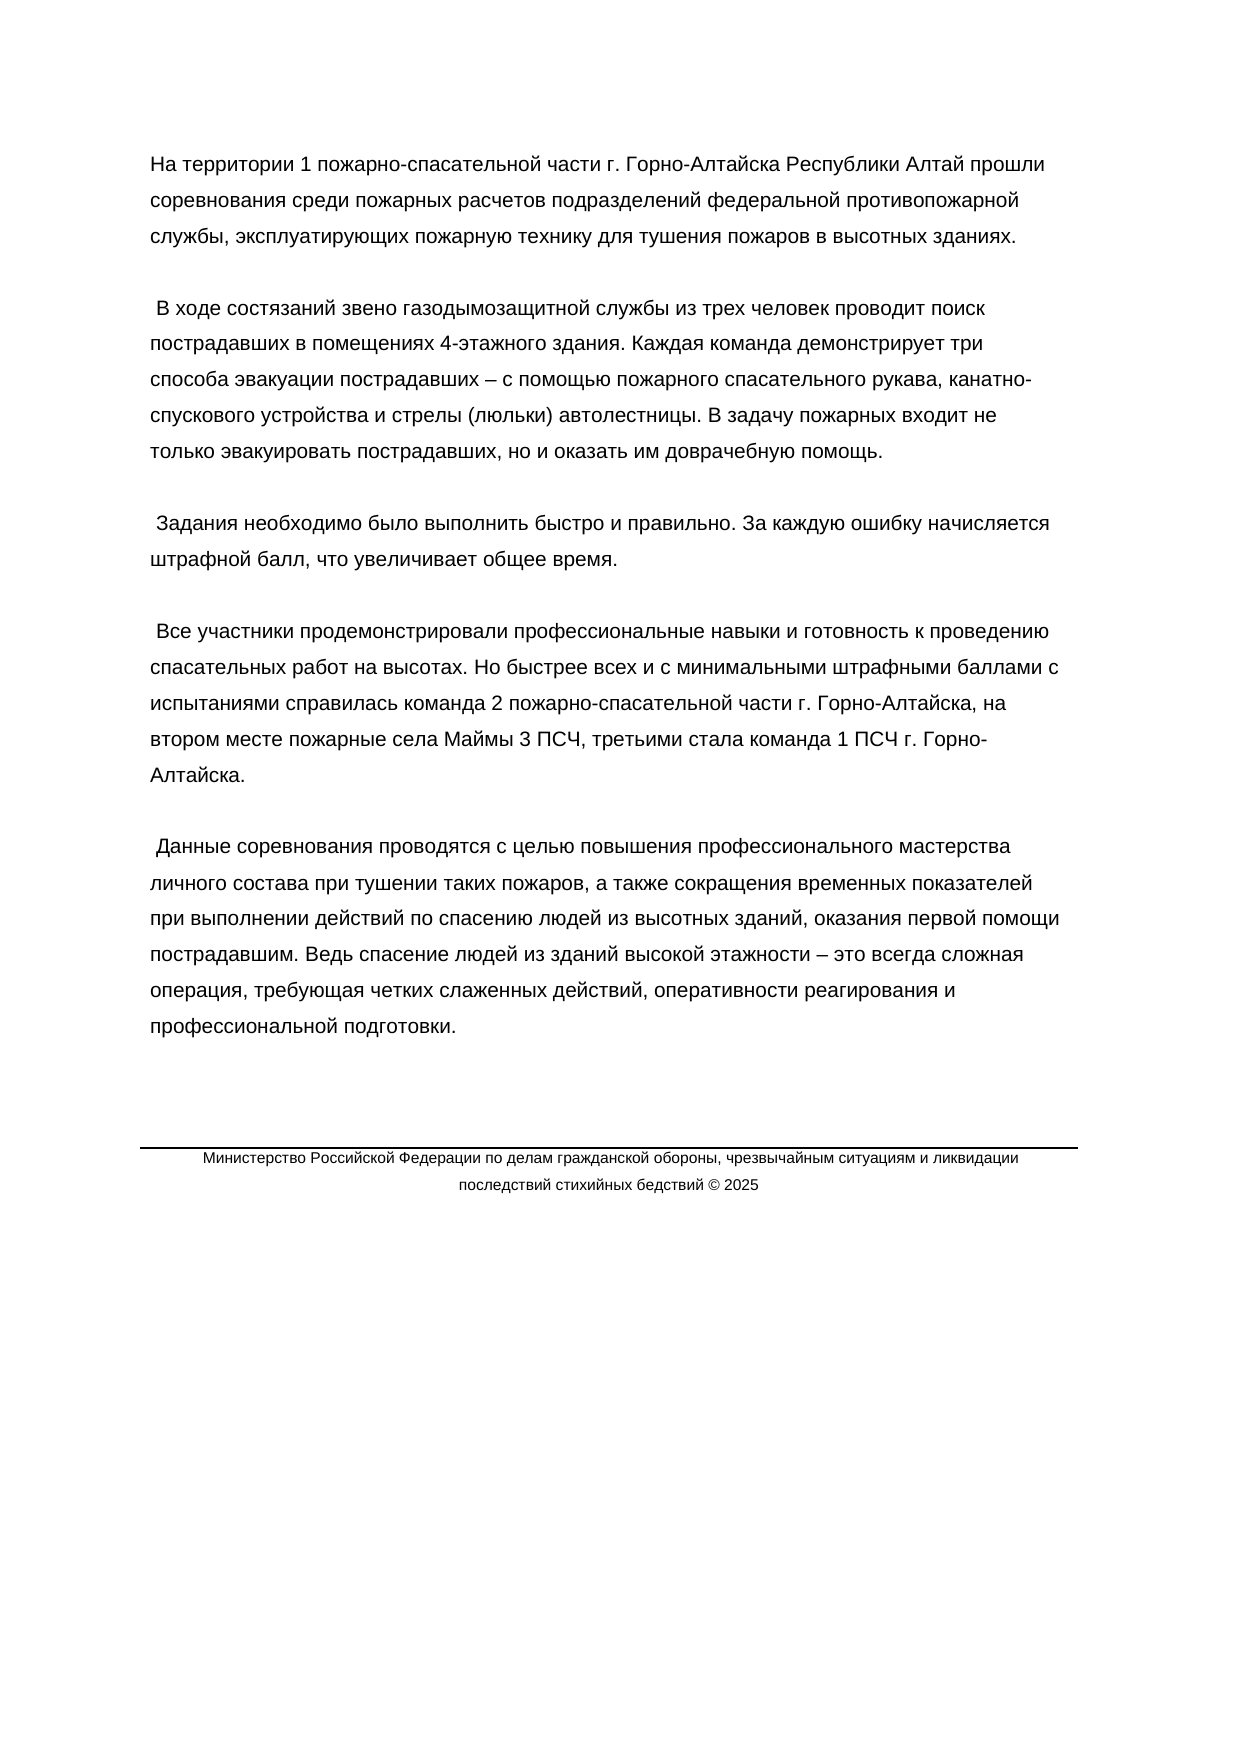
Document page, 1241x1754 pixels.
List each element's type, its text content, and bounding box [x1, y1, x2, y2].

table_cell Министерство Российской Федерации по делам гражданской обороны, чрезвычайным ситуациям и ликвидации последствий стихийных бедствий © 2025 [140, 1149, 1078, 1231]
table_cell На территории 1 пожарно-спасательной части г. Горно-Алтайска Республики Алтай прошли соревнования среди пожарных расчетов подразделений федеральной противопожарной службы, эксплуатирующих пожарную технику для тушения пожаров в высотных зданиях. В ходе состязаний звено газодымозащитной службы из трех человек проводит поиск пострадавших в помещениях 4-этажного здания. Каждая команда демонстрирует три способа эвакуации пострадавших – с помощью пожарного спасательного рукава, канатно-спускового устройства и стрелы (люльки) автолестницы. В задачу пожарных входит не только эвакуировать пострадавших, но и оказать им доврачебную помощь. Задания необходимо было выполнить быстро и правильно. За каждую ошибку начисляется штрафной балл, что увеличивает общее время. Все участники продемонстрировали профессиональные навыки и готовность к проведению спасательных работ на высотах. Но быстрее всех и с минимальными штрафными баллами с испытаниями справилась команда 2 пожарно-спасательной части г. Горно-Алтайска, на втором месте пожарные села Маймы 3 ПСЧ, третьими стала команда 1 ПСЧ г. Горно-Алтайска. Данные соревнования проводятся с целью повышения профессионального мастерства личного состава при тушении таких пожаров, а также сокращения временных показателей при выполнении действий по спасению людей из высотных зданий, оказания первой помощи пострадавшим. Ведь спасение людей из зданий высокой этажности – это всегда сложная операция, требующая четких слаженных действий, оперативности реагирования и профессиональной подготовки. [140, 150, 1078, 1147]
